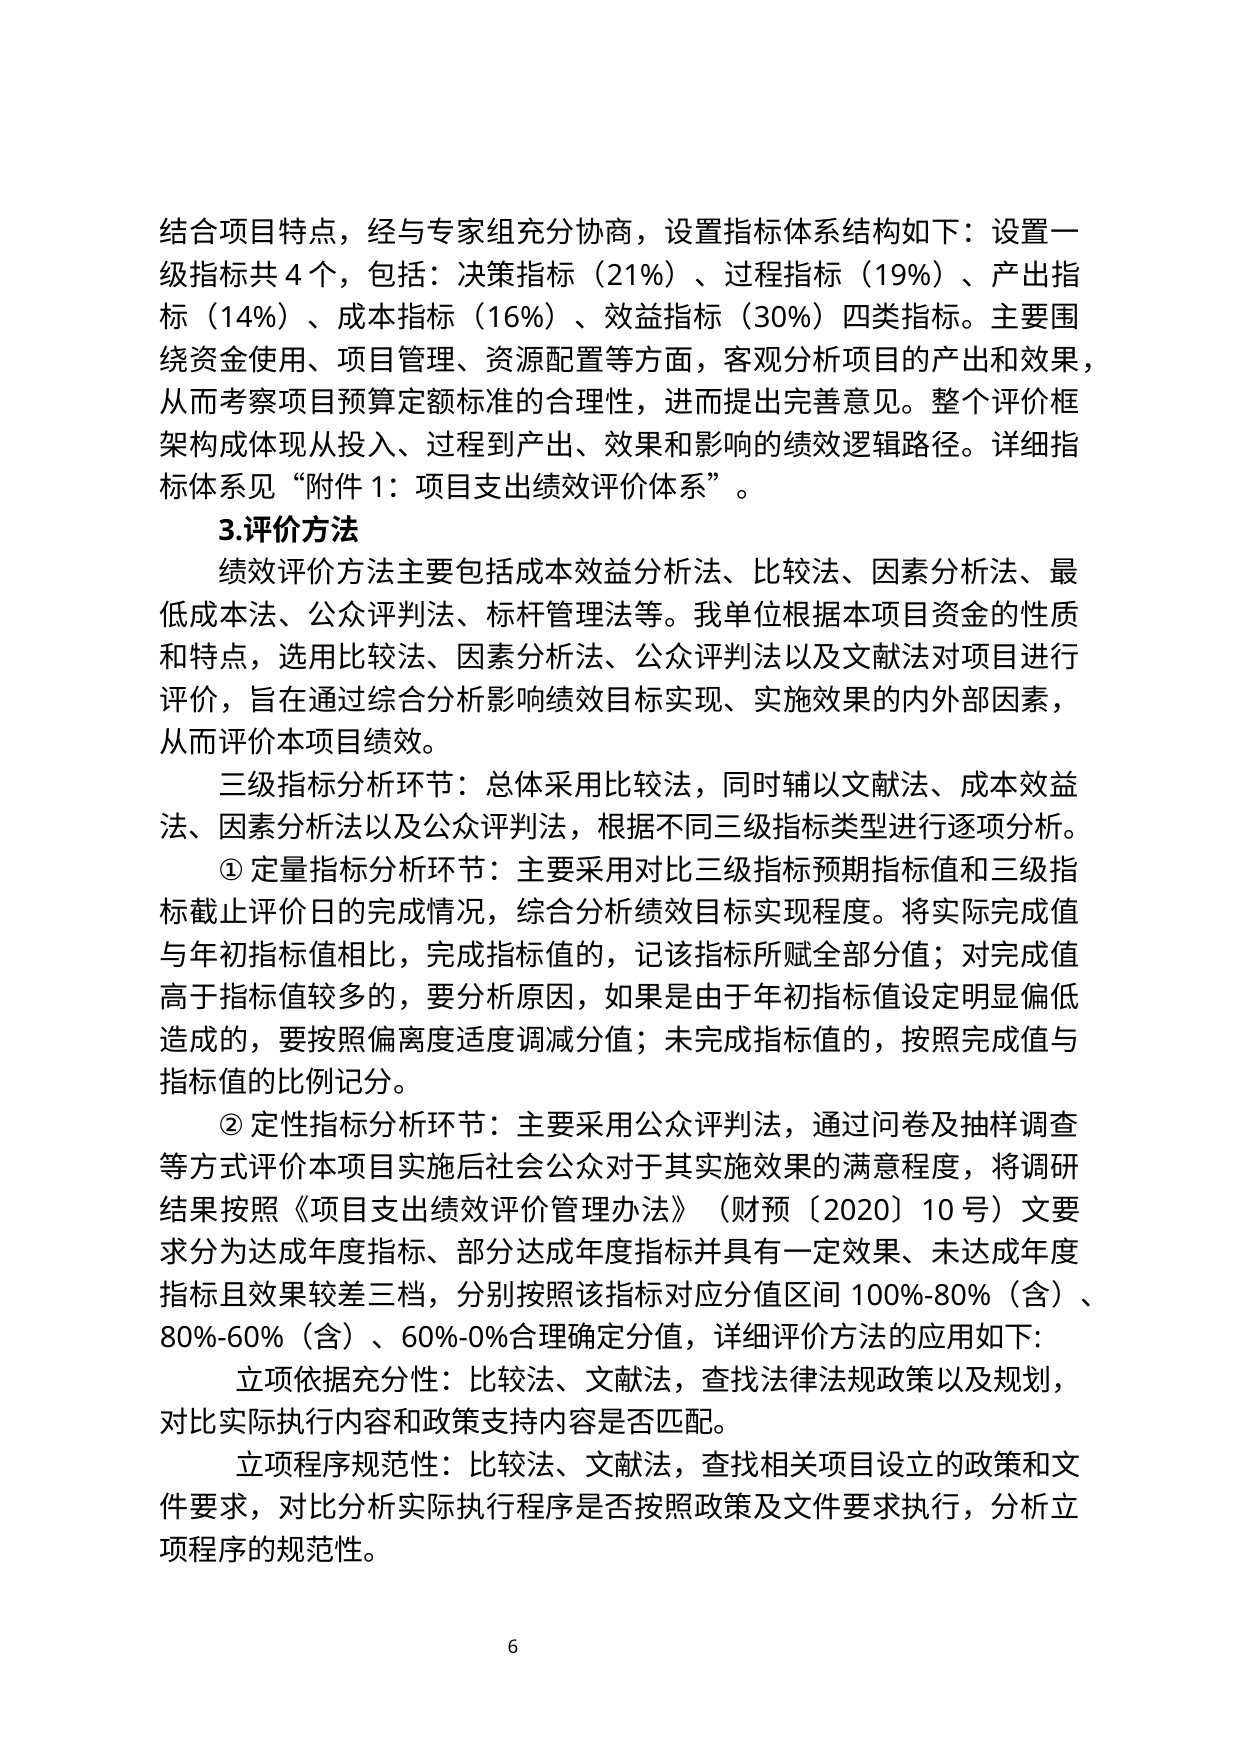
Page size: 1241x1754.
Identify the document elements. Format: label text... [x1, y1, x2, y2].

subtitle 3.评价方法 [159, 506, 1081, 549]
text ②定性指标分析环节：主要采用公众评判法，通过问卷及抽样调查等方式评价本项目实施后社会公众对于其实施效果的满意程度，将调研结果按照《项目支出绩效评价管理办法》（财预〔2020〕10号）文要求分为达成年度指标、部分达成年度指标并具有一定效果、未达成年度指标且效果较差三档，分别按照该指标对应分值区间100%-80%（含）、80%-60%（含）、60%-0%合理确定分值，详细评价方法的应用如下: [159, 1101, 1081, 1356]
text 立项程序规范性：比较法、文献法，查找相关项目设立的政策和文件要求，对比分析实际执行程序是否按照政策及文件要求执行，分析立项程序的规范性。 [159, 1441, 1081, 1569]
text 绩效评价方法主要包括成本效益分析法、比较法、因素分析法、最低成本法、公众评判法、标杆管理法等。我单位根据本项目资金的性质和特点，选用比较法、因素分析法、公众评判法以及文献法对项目进行评价，旨在通过综合分析影响绩效目标实现、实施效果的内外部因素，从而评价本项目绩效。 [159, 549, 1081, 761]
text 立项依据充分性：比较法、文献法，查找法律法规政策以及规划，对比实际执行内容和政策支持内容是否匹配。 [159, 1356, 1081, 1441]
text 三级指标分析环节：总体采用比较法，同时辅以文献法、成本效益法、因素分析法以及公众评判法，根据不同三级指标类型进行逐项分析。 [159, 761, 1081, 846]
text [159, 209, 1081, 506]
text ①定量指标分析环节：主要采用对比三级指标预期指标值和三级指标截止评价日的完成情况，综合分析绩效目标实现程度。将实际完成值与年初指标值相比，完成指标值的，记该指标所赋全部分值；对完成值高于指标值较多的，要分析原因，如果是由于年初指标值设定明显偏低造成的，要按照偏离度适度调减分值；未完成指标值的，按照完成值与指标值的比例记分。 [159, 846, 1081, 1101]
